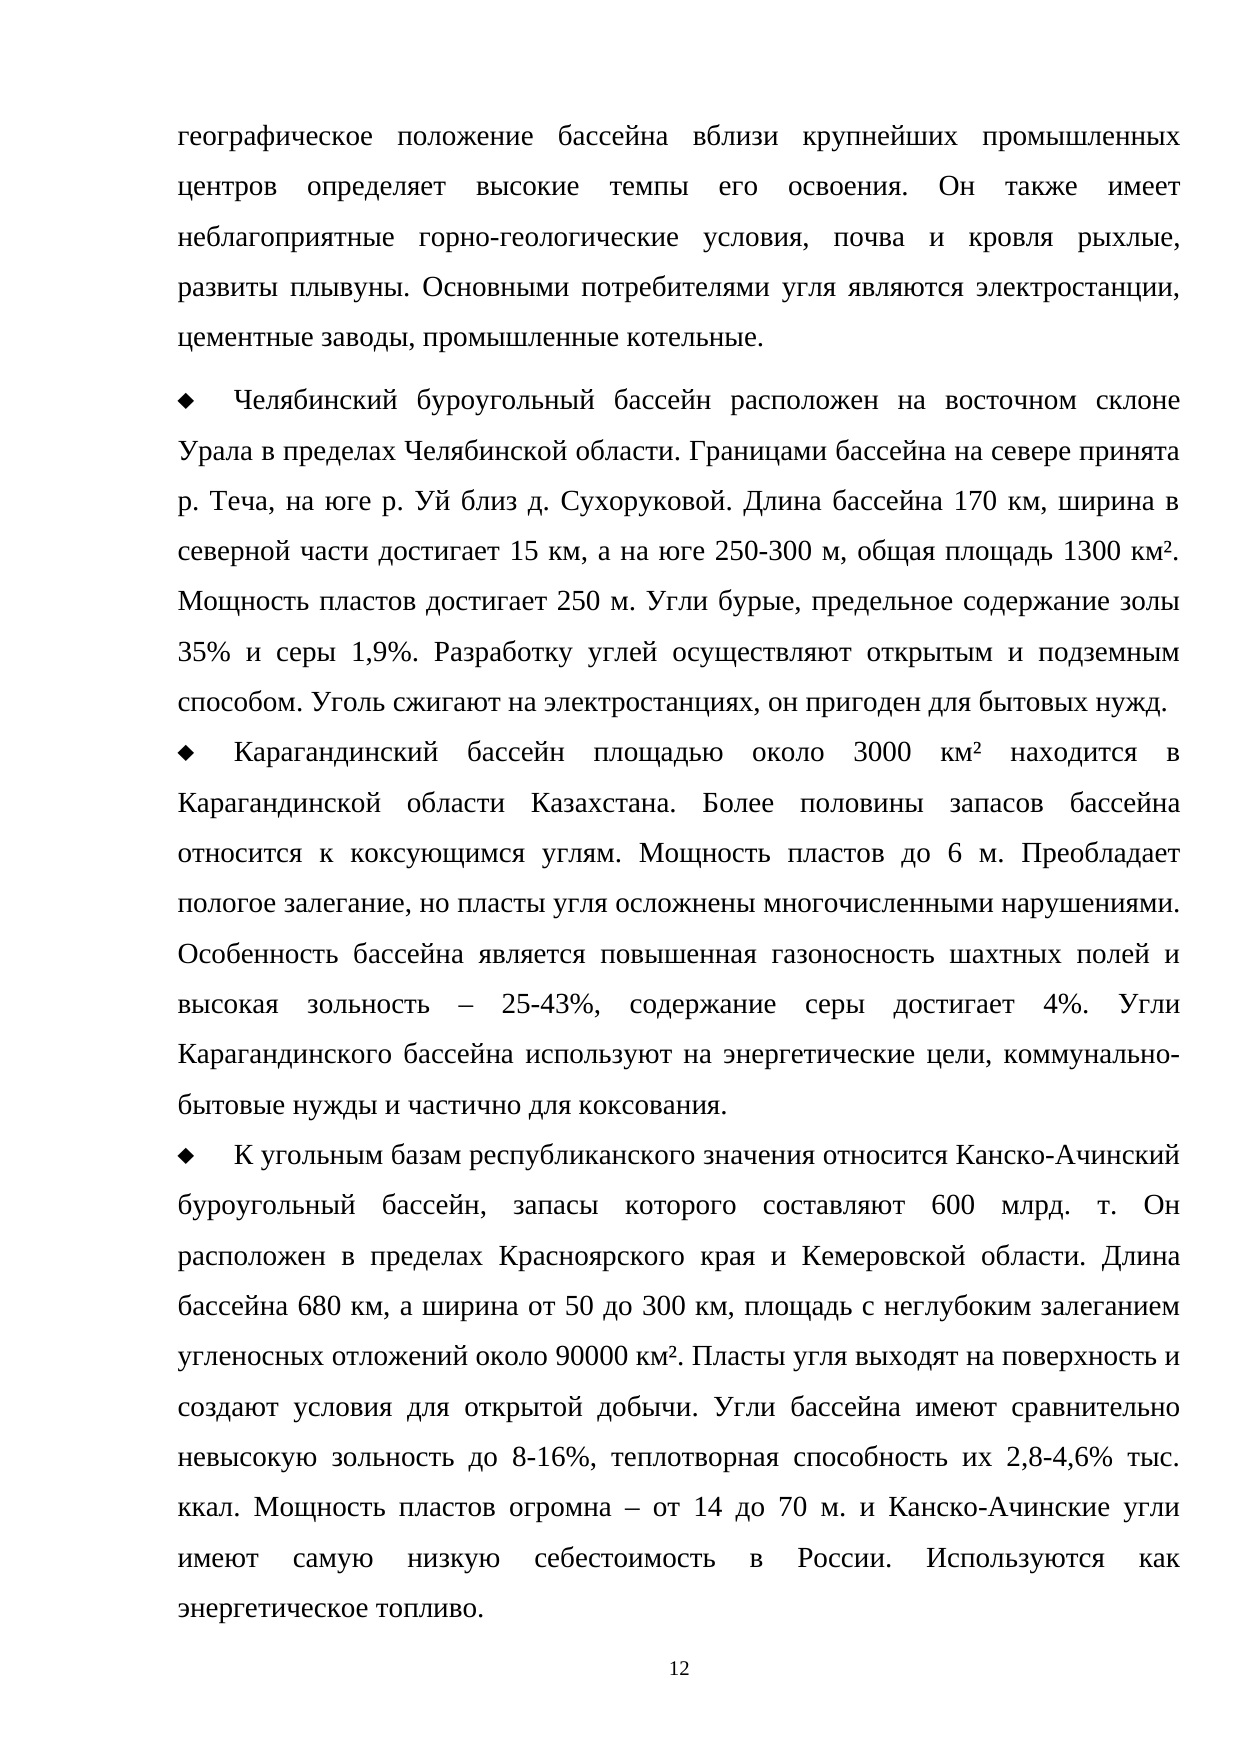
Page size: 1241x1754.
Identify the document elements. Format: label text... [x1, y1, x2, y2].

list К угольным базам республиканского значения относится Канско-Ачинский буроугольный бассейн, запасы которого составляют 600 млрд. т. Он расположен в пределах Красноярского края и Кемеровской области. Длина бассейна , а ширина от 50 до , площадь с неглубоким залеганием угленосных отложений около 90000 км². Пласты угля выходят на поверхность и создают условия для открытой добычи. Угли бассейна имеют сравнительно невысокую зольность до 8-16%, теплотворная способность их 2,8-4,6% тыс. ккал. Мощность пластов огромна – от 14 до . и Канско-Ачинские угли имеют самую низкую себестоимость в России. Используются как энергетическое топливо. [177, 1137, 1181, 1623]
list Челябинский буроугольный бассейн расположен на восточном склоне Урала в пределах Челябинской области. Границами бассейна на севере принята р. Теча, на юге р. Уй близ д. Сухоруковой. Длина бассейна , ширина в северной части достигает , а на юге 250-, общая площадь 1300 км². Мощность пластов достигает . Угли бурые, предельное содержание золы 35% и серы 1,9%. Разработку углей осуществляют открытым и подземным способом. Уголь сжигают на электростанциях, он пригоден для бытовых нужд. [177, 382, 1181, 718]
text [177, 118, 1181, 353]
list Карагандинский бассейн площадью около 3000 км² находится в Карагандинской области Казахстана. Более половины запасов бассейна относится к коксующимся углям. Мощность пластов до . Преобладает пологое залегание, но пласты угля осложнены многочисленными нарушениями. Особенность бассейна является повышенная газоносность шахтных полей и высокая зольность – 25-43%, содержание серы достигает 4%. Угли Карагандинского бассейна используют на энергетические цели, коммунально-бытовые нужды и частично для коксования. [177, 734, 1181, 1120]
